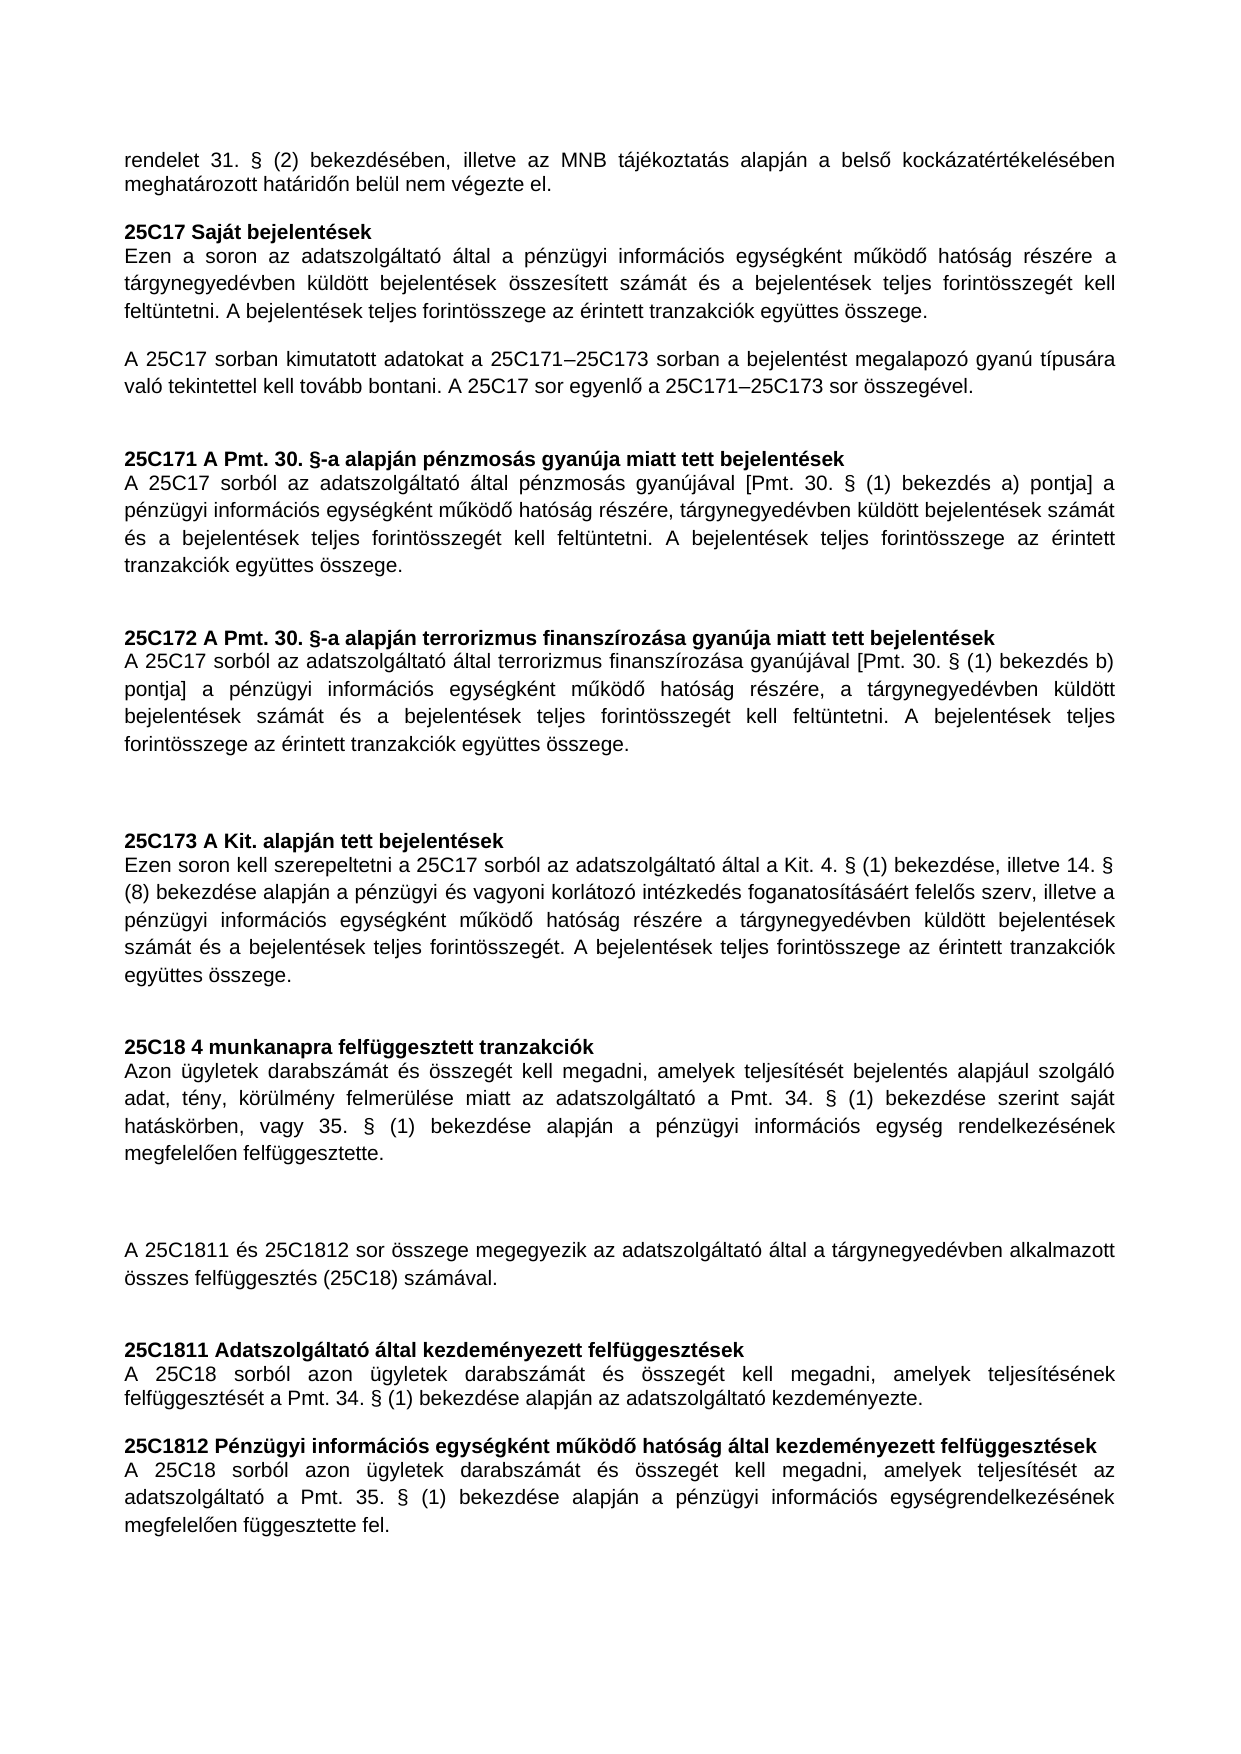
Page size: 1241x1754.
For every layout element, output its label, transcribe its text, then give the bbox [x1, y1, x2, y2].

text A 25C17 sorból az adatszolgáltató által pénzmosás gyanújával [Pmt. 30. § (1) bekezdés a) pontja] a pénzügyi információs egységként működő hatóság részére, tárgynegyedévben küldött bejelentések számát és a bejelentések teljes forintösszegét kell feltüntetni. A bejelentések teljes forintösszege az érintett tranzakciók együttes összege. [124, 471, 1116, 577]
text A 25C17 sorból az adatszolgáltató által terrorizmus finanszírozása gyanújával [Pmt. 30. § (1) bekezdés b) pontja] a pénzügyi információs egységként működő hatóság részére, a tárgynegyedévben küldött bejelentések számát és a bejelentések teljes forintösszegét kell feltüntetni. A bejelentések teljes forintösszege az érintett tranzakciók együttes összege. [124, 649, 1116, 756]
text Azon ügyletek darabszámát és összegét kell megadni, amelyek teljesítését bejelentés alapjául szolgáló adat, tény, körülmény felmerülése miatt az adatszolgáltató a Pmt. 34. § (1) bekezdése szerint saját hatáskörben, vagy 35. § (1) bekezdése alapján a pénzügyi információs egység rendelkezésének megfelelően felfüggesztette. [124, 1059, 1116, 1165]
text A 25C17 sorban kimutatott adatokat a 25C171–25C173 sorban a bejelentést megalapozó gyanú típusára való tekintettel kell tovább bontani. A 25C17 sor egyenlő a 25C171–25C173 sor összegével. [124, 347, 1116, 398]
text A 25C18 sorból azon ügyletek darabszámát és összegét kell megadni, amelyek teljesítésének felfüggesztését a Pmt. 34. § (1) bekezdése alapján az adatszolgáltató kezdeményezte. [124, 1362, 1116, 1409]
text Ezen a soron az adatszolgáltató által a pénzügyi információs egységként működő hatóság részére a tárgynegyedévben küldött bejelentések összesített számát és a bejelentések teljes forintösszegét kell feltüntetni. A bejelentések teljes forintösszege az érintett tranzakciók együttes összege. [124, 243, 1116, 322]
text 25C18 4 munkanapra felfüggesztett tranzakciók [124, 1035, 1116, 1059]
text 25C171 A Pmt. 30. §-a alapján pénzmosás gyanúja miatt tett bejelentések [124, 447, 1116, 471]
text 25C1812 Pénzügyi információs egységként működő hatóság által kezdeményezett felfüggesztések [124, 1433, 1116, 1457]
text 25C17 Saját bejelentések [124, 219, 1116, 243]
text A 25C1811 és 25C1812 sor összege megegyezik az adatszolgáltató által a tárgynegyedévben alkalmazott összes felfüggesztés (25C18) számával. [124, 1238, 1116, 1289]
text 25C173 A Kit. alapján tett bejelentések [124, 828, 1116, 852]
text Ezen soron kell szerepeltetni a 25C17 sorból az adatszolgáltató által a Kit. 4. § (1) bekezdése, illetve 14. § (8) bekezdése alapján a pénzügyi és vagyoni korlátozó intézkedés foganatosításáért felelős szerv, illetve a pénzügyi információs egységként működő hatóság részére a tárgynegyedévben küldött bejelentések számát és a bejelentések teljes forintösszegét. A bejelentések teljes forintösszege az érintett tranzakciók együttes összege. [124, 852, 1116, 986]
text A 25C18 sorból azon ügyletek darabszámát és összegét kell megadni, amelyek teljesítését az adatszolgáltató a Pmt. 35. § (1) bekezdése alapján a pénzügyi információs egységrendelkezésének megfelelően függesztette fel. [124, 1457, 1116, 1536]
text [124, 148, 1116, 196]
text 25C1811 Adatszolgáltató által kezdeményezett felfüggesztések [124, 1338, 1116, 1362]
text 25C172 A Pmt. 30. §-a alapján terrorizmus finanszírozása gyanúja miatt tett bejelentések [124, 625, 1116, 649]
